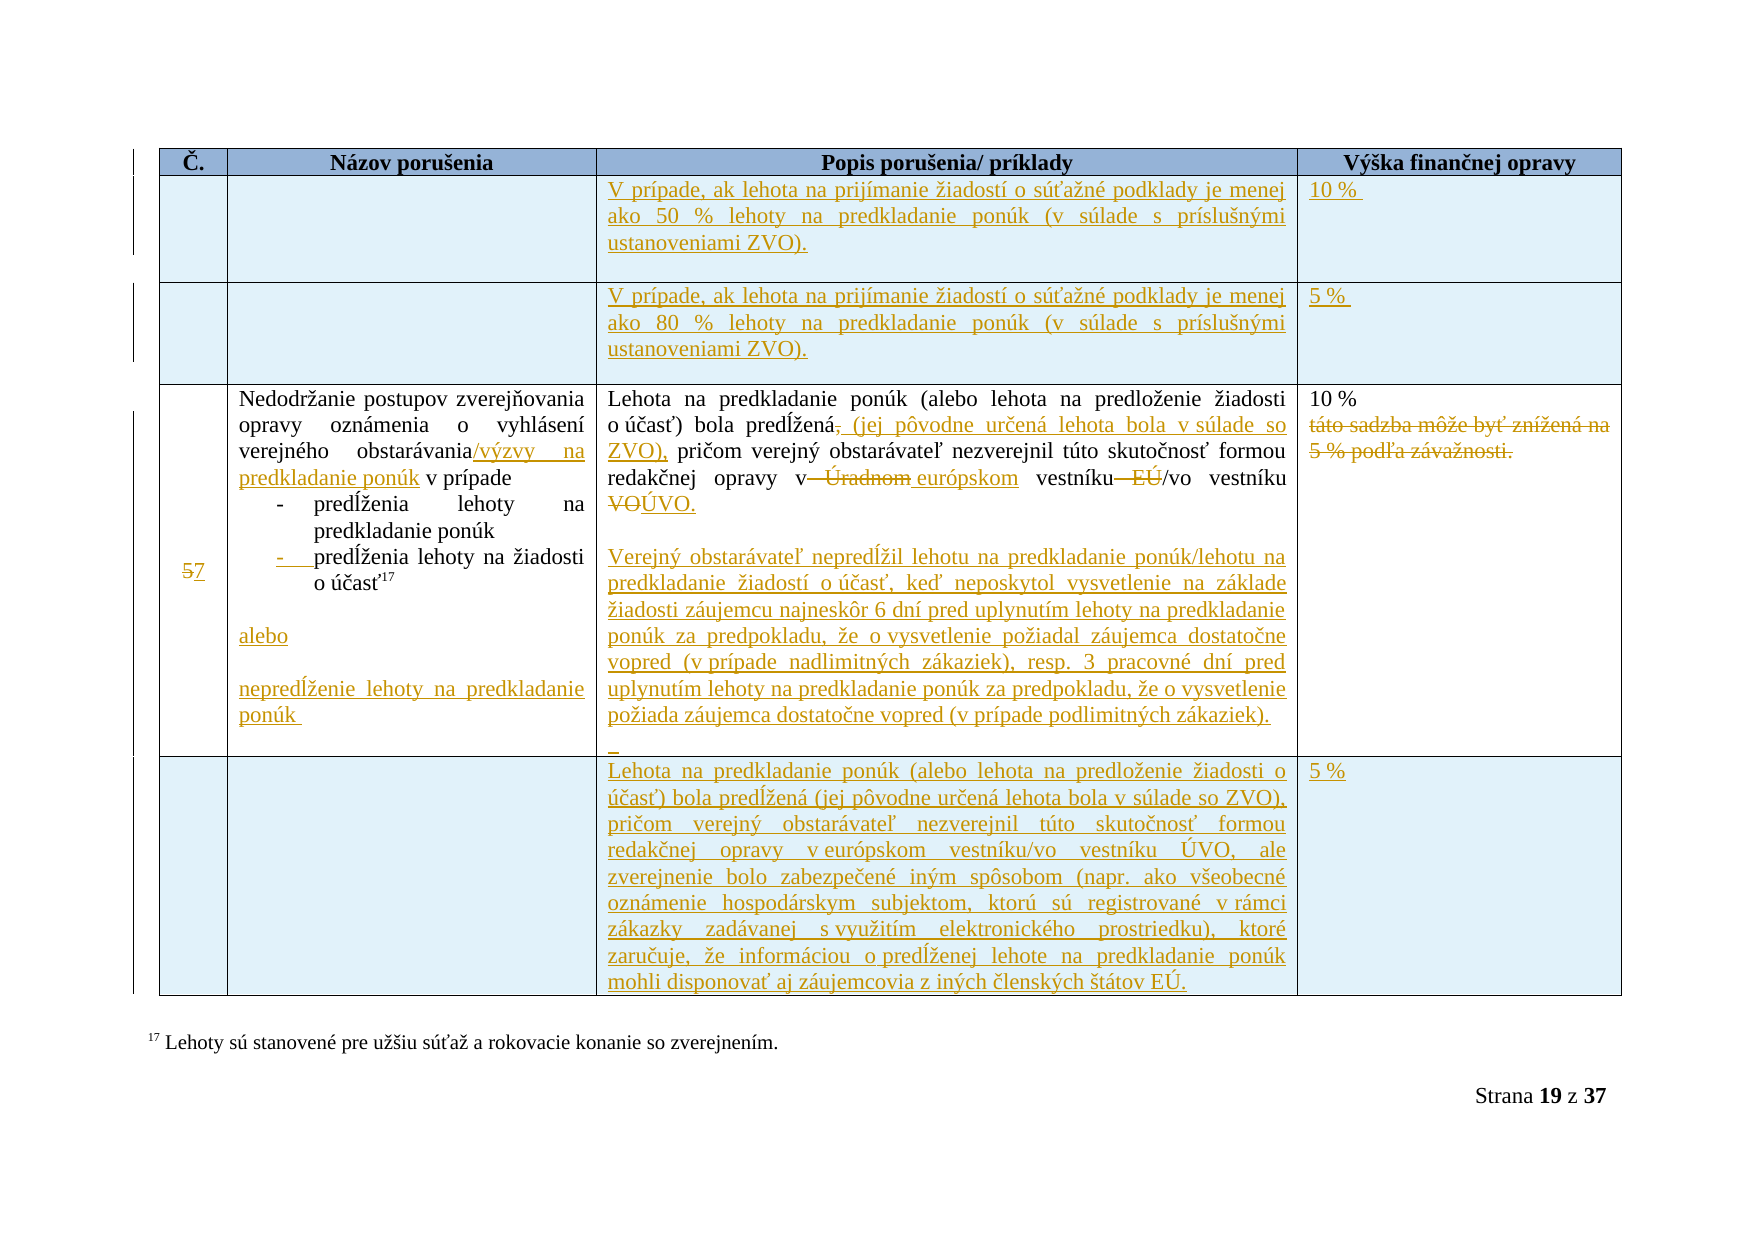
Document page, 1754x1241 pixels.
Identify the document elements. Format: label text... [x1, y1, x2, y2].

table_cell Nedodržanie postupov zverejňovania opravy oznámenia o vyhlásení verejného obstarávania v prípade predĺženia lehoty na predkladanie ponúk predĺženia lehoty na žiadosti o účasť [228, 385, 596, 756]
table_cell [160, 385, 227, 756]
table_header Popis porušenia/ príklady [597, 149, 1297, 175]
table_cell Lehota na predkladanie ponúk (alebo lehota na predloženie žiadosti o účasť) bola predĺžená pričom verejný obstarávateľ nezverejnil túto skutočnosť formou redakčnej opravy v vestníku/vo vestníku [597, 385, 1297, 756]
table_cell 10 % [1298, 385, 1621, 756]
table_header Výška finančnej opravy [1298, 149, 1621, 175]
table_header Č. [160, 149, 227, 175]
table_header Názov porušenia [228, 149, 596, 175]
